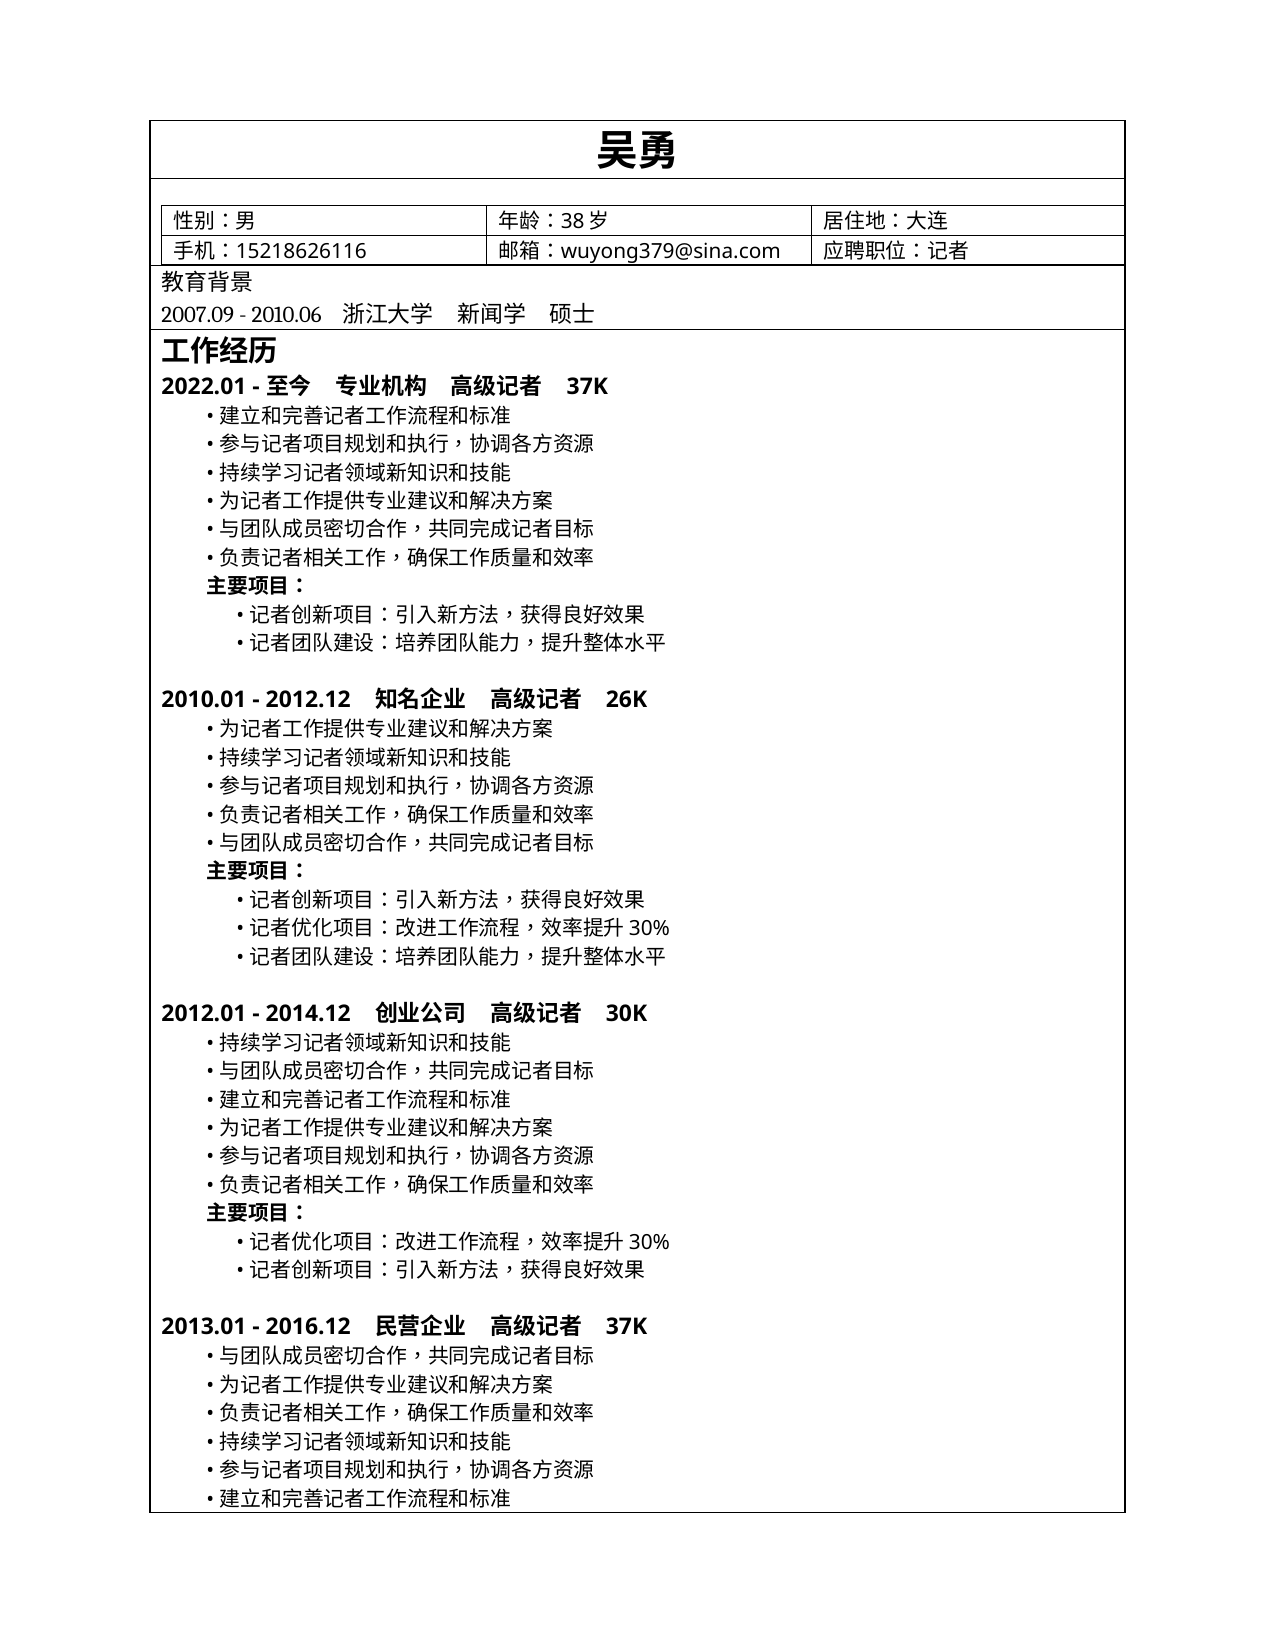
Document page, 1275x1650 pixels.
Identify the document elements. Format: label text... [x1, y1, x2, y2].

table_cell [151, 330, 1124, 1512]
table_header 吴勇 [151, 121, 1124, 178]
table_cell 教育背景 2007.09 - 2010.06 浙江大学 新闻学 硕士 [151, 266, 1124, 329]
table_cell [151, 179, 1124, 265]
